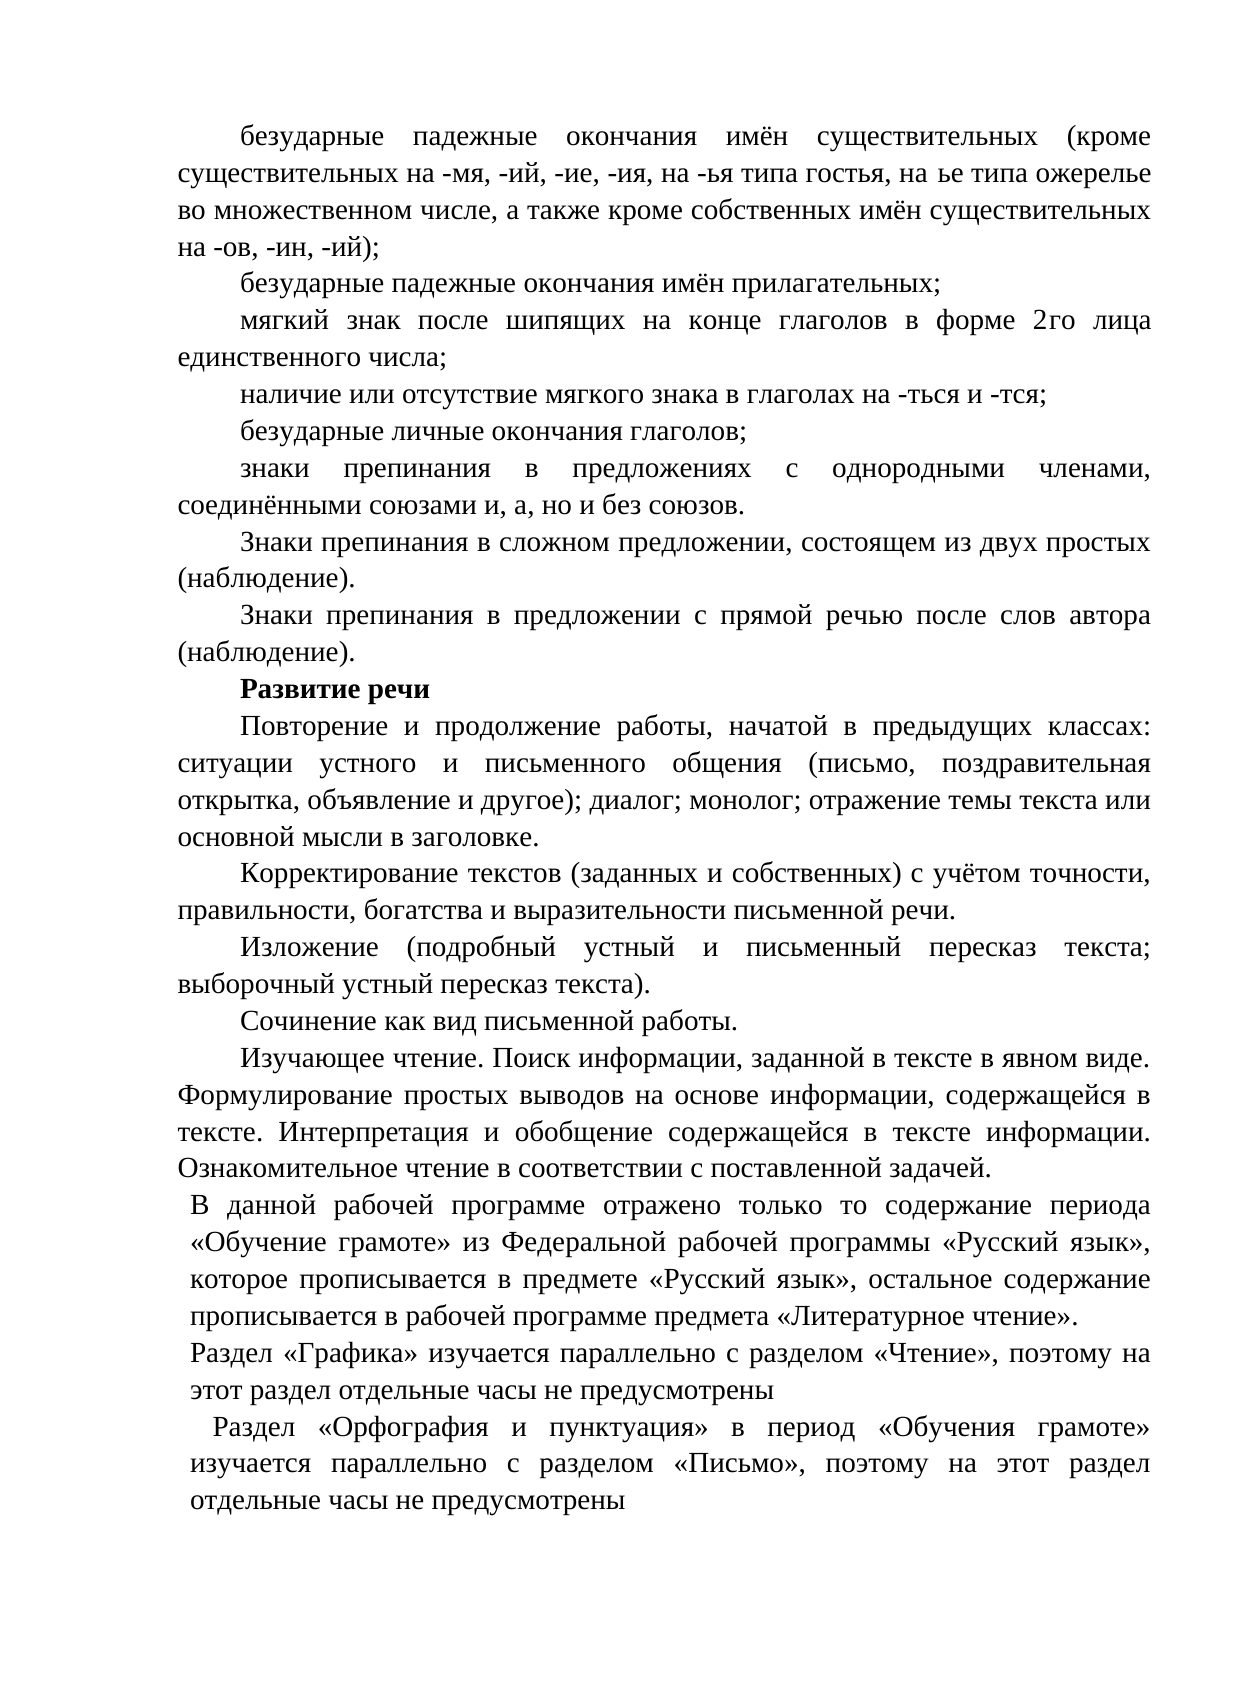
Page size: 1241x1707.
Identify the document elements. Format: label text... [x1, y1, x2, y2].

text наличие или отсутствие мягкого знака в глаголах на -ться и -тся; [177, 376, 1152, 410]
text Изучающее чтение. Поиск информации, заданной в тексте в явном виде. Формулирование простых выводов на основе информации, содержащейся в тексте. Интерпретация и обобщение содержащейся в тексте информации. Ознакомительное чтение в соответствии с поставленной задачей. [177, 1040, 1152, 1184]
text Корректирование текстов (заданных и собственных) с учётом точности, правильности, богатства и выразительности письменной речи. [177, 856, 1152, 926]
text Знаки препинания в сложном предложении, состоящем из двух простых (наблюдение). [177, 524, 1152, 594]
text Знаки препинания в предложении с прямой речью после слов автора (наблюдение). [177, 597, 1152, 668]
text Сочинение как вид письменной работы. [177, 1003, 1152, 1037]
text Развитие речи [177, 671, 1152, 705]
text Изложение (подробный устный и письменный пересказ текста; выборочный устный пересказ текста). [177, 929, 1152, 1000]
text мягкий знак после шипящих на конце глаголов в форме 2­го лица единственного числа; [177, 302, 1152, 373]
text Повторение и продолжение работы, начатой в предыдущих классах: ситуации устного и письменного общения (письмо, поздравительная открытка, объявление и другое); диалог; монолог; отражение темы текста или основной мысли в заголовке. [177, 708, 1152, 852]
text ​ Раздел «Орфография и пунктуация» в период «Обучения грамоте» изучается параллельно с разделом «Письмо», поэтому на этот раздел отдельные часы не предусмотрены [190, 1409, 1152, 1516]
text безударные падежные окончания имён существительных (кроме существительных на -мя, -ий, -ие, -ия, на -ья типа гостья, на ­ье типа ожерелье во множественном числе, а также кроме собственных имён существительных на -ов, -ин, -ий); [177, 118, 1152, 262]
text Раздел «Графика» изучается параллельно с разделом «Чтение», поэтому на этот раздел отдельные часы не предусмотрены [190, 1335, 1152, 1405]
text знаки препинания в предложениях с однородными членами, соединёнными союзами и, а, но и без союзов. [177, 450, 1152, 520]
text В данной рабочей программе отражено только то содержание периода «Обучение грамоте» из Федеральной рабочей программы «Русский язык», которое прописывается в предмете «Русский язык», остальное содержание прописывается в рабочей программе предмета «Литературное чтение». [190, 1187, 1152, 1332]
text безударные личные окончания глаголов; [177, 413, 1152, 447]
text безударные падежные окончания имён прилагательных; [177, 266, 1152, 299]
